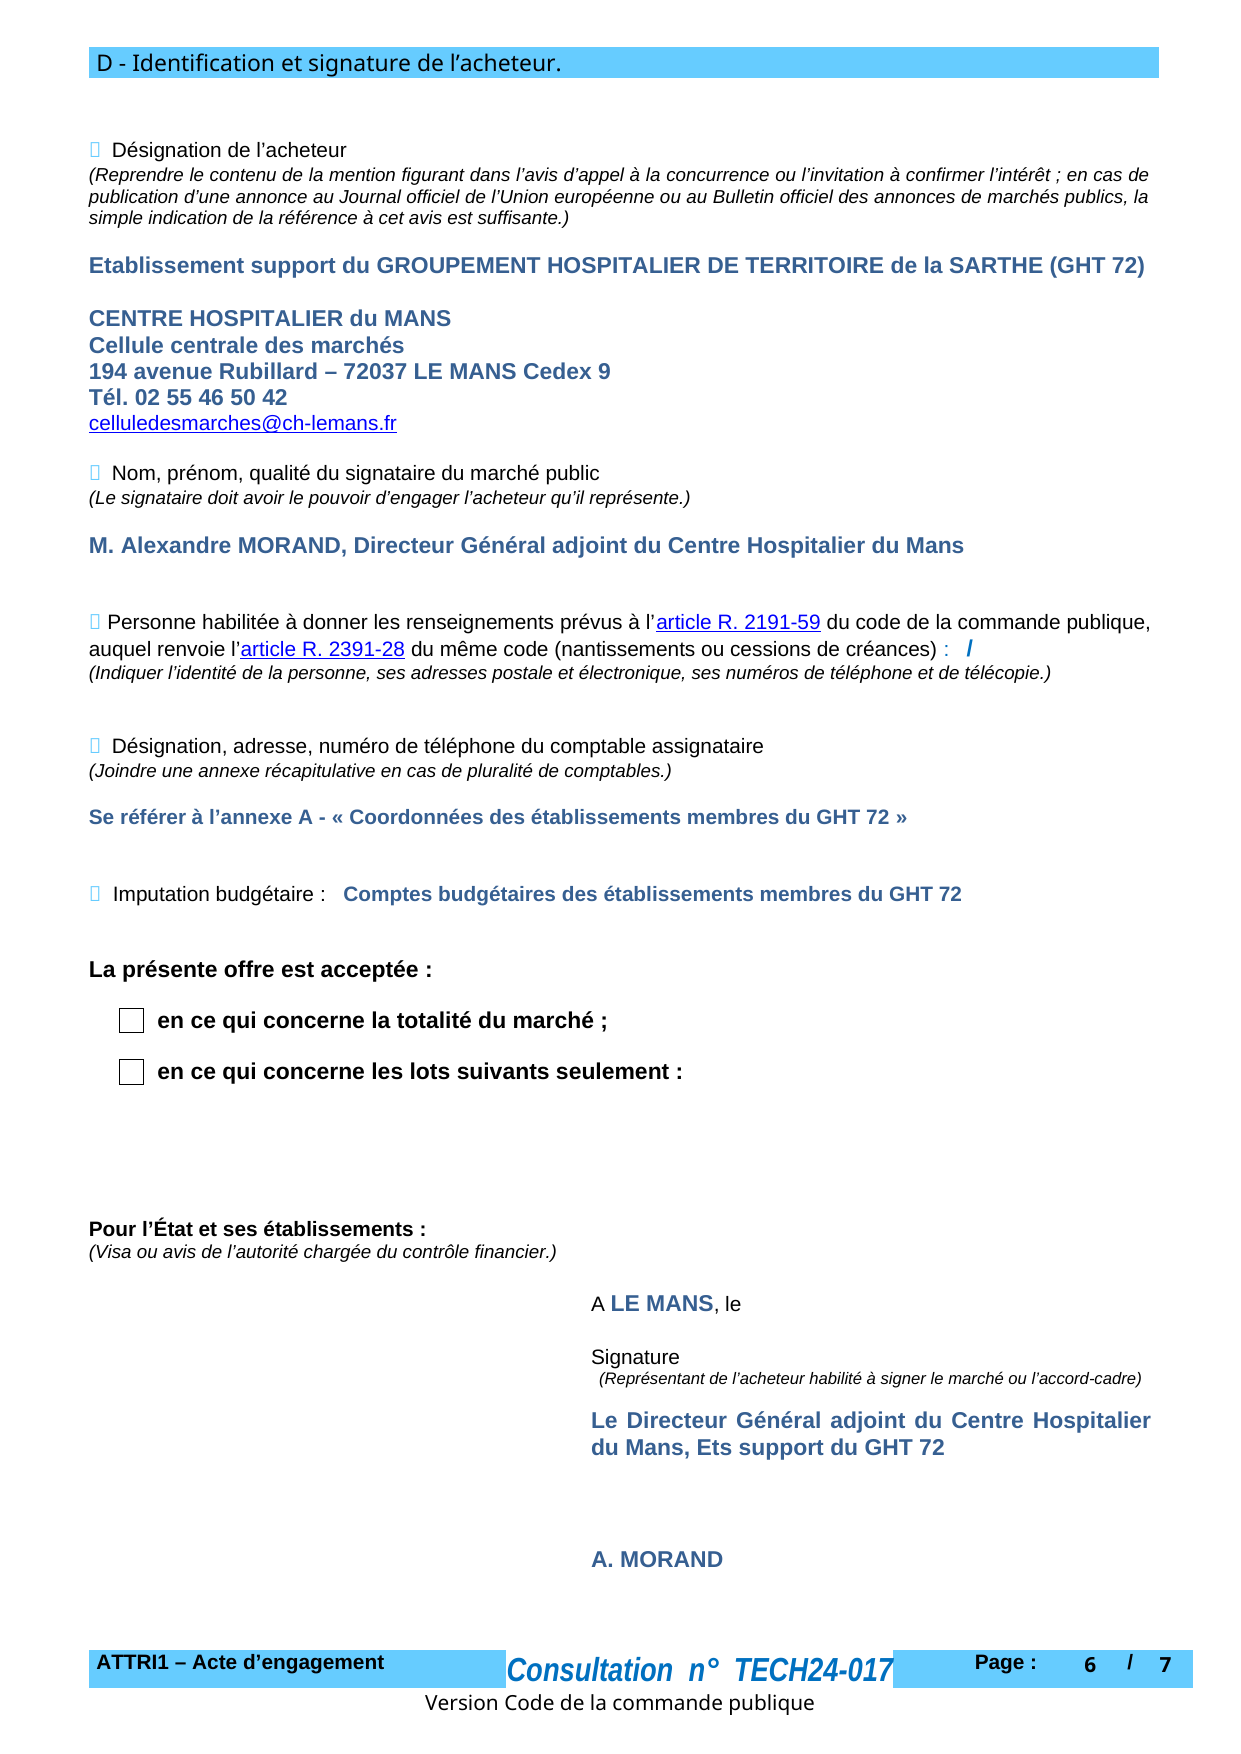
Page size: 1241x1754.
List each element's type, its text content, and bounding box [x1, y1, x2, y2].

subtitle  Désignation de l’acheteur [89, 135, 1152, 164]
text A LE MANS, le [89, 1290, 1152, 1317]
list Cellule centrale des marchés [89, 332, 1196, 358]
text (Représentant de l’acheteur habilité à signer le marché ou l’accord-cadre) [591, 1369, 1152, 1388]
list Tél. 02 55 46 50 42 [89, 384, 1196, 411]
text  Imputation budgétaire : Comptes budgétaires des établissements membres du GHT 72 [89, 879, 1152, 908]
list 194 avenue Rubillard – 72037 LE MANS Cedex 9 [89, 358, 1196, 384]
text celluledesmarches@ch-lemans.fr [89, 411, 1152, 434]
text en ce qui concerne la totalité du marché ; [118, 1007, 1152, 1033]
text M. Alexandre MORAND, Directeur Général adjoint du Centre Hospitalier du Mans [89, 532, 1152, 559]
text en ce qui concerne les lots suivants seulement : [118, 1058, 1152, 1085]
text Signature [591, 1345, 1152, 1369]
text A. MORAND [89, 1546, 1152, 1572]
text (Visa ou avis de l’autorité chargée du contrôle financier.) [89, 1240, 1152, 1262]
text  Personne habilitée à donner les renseignements prévus à l’article R. 2191-59 du code de la commande publique, auquel renvoie l’article R. 2391-28 du même code (nantissements ou cessions de créances) : / [89, 607, 1152, 662]
list Etablissement support du GROUPEMENT HOSPITALIER DE TERRITOIRE de la SARTHE (GHT 72) [89, 252, 1196, 279]
text Pour l’État et ses établissements : [89, 1216, 1152, 1240]
text (Joindre une annexe récapitulative en cas de pluralité de comptables.) [89, 759, 1152, 781]
text (Indiquer l’identité de la personne, ses adresses postale et électronique, ses numéros de téléphone et de télécopie.) [89, 662, 1152, 683]
text  Nom, prénom, qualité du signataire du marché public [89, 458, 1152, 487]
text La présente offre est acceptée : [89, 956, 1152, 982]
text Le Directeur Général adjoint du Centre Hospitalier du Mans, Ets support du GHT 72 [591, 1407, 1152, 1460]
text  Désignation, adresse, numéro de téléphone du comptable assignataire [89, 731, 1152, 759]
subtitle (Reprendre le contenu de la mention figurant dans l’avis d’appel à la concurrence ou l’invitation à confirmer l’intérêt ; en cas de publication d’une annonce au Journal officiel de l’Union européenne ou au Bulletin officiel des annonces de marchés publics, la simple indication de la référence à cet avis est suffisante.) [89, 164, 1152, 228]
text (Le signataire doit avoir le pouvoir d’engager l’acheteur qu’il représente.) [89, 487, 1152, 508]
table_header D - Identification et signature de l’acheteur. [89, 47, 1159, 78]
text Se référer à l’annexe A - « Coordonnées des établissements membres du GHT 72 » [89, 805, 1152, 829]
list CENTRE HOSPITALIER du MANS [89, 305, 1196, 332]
